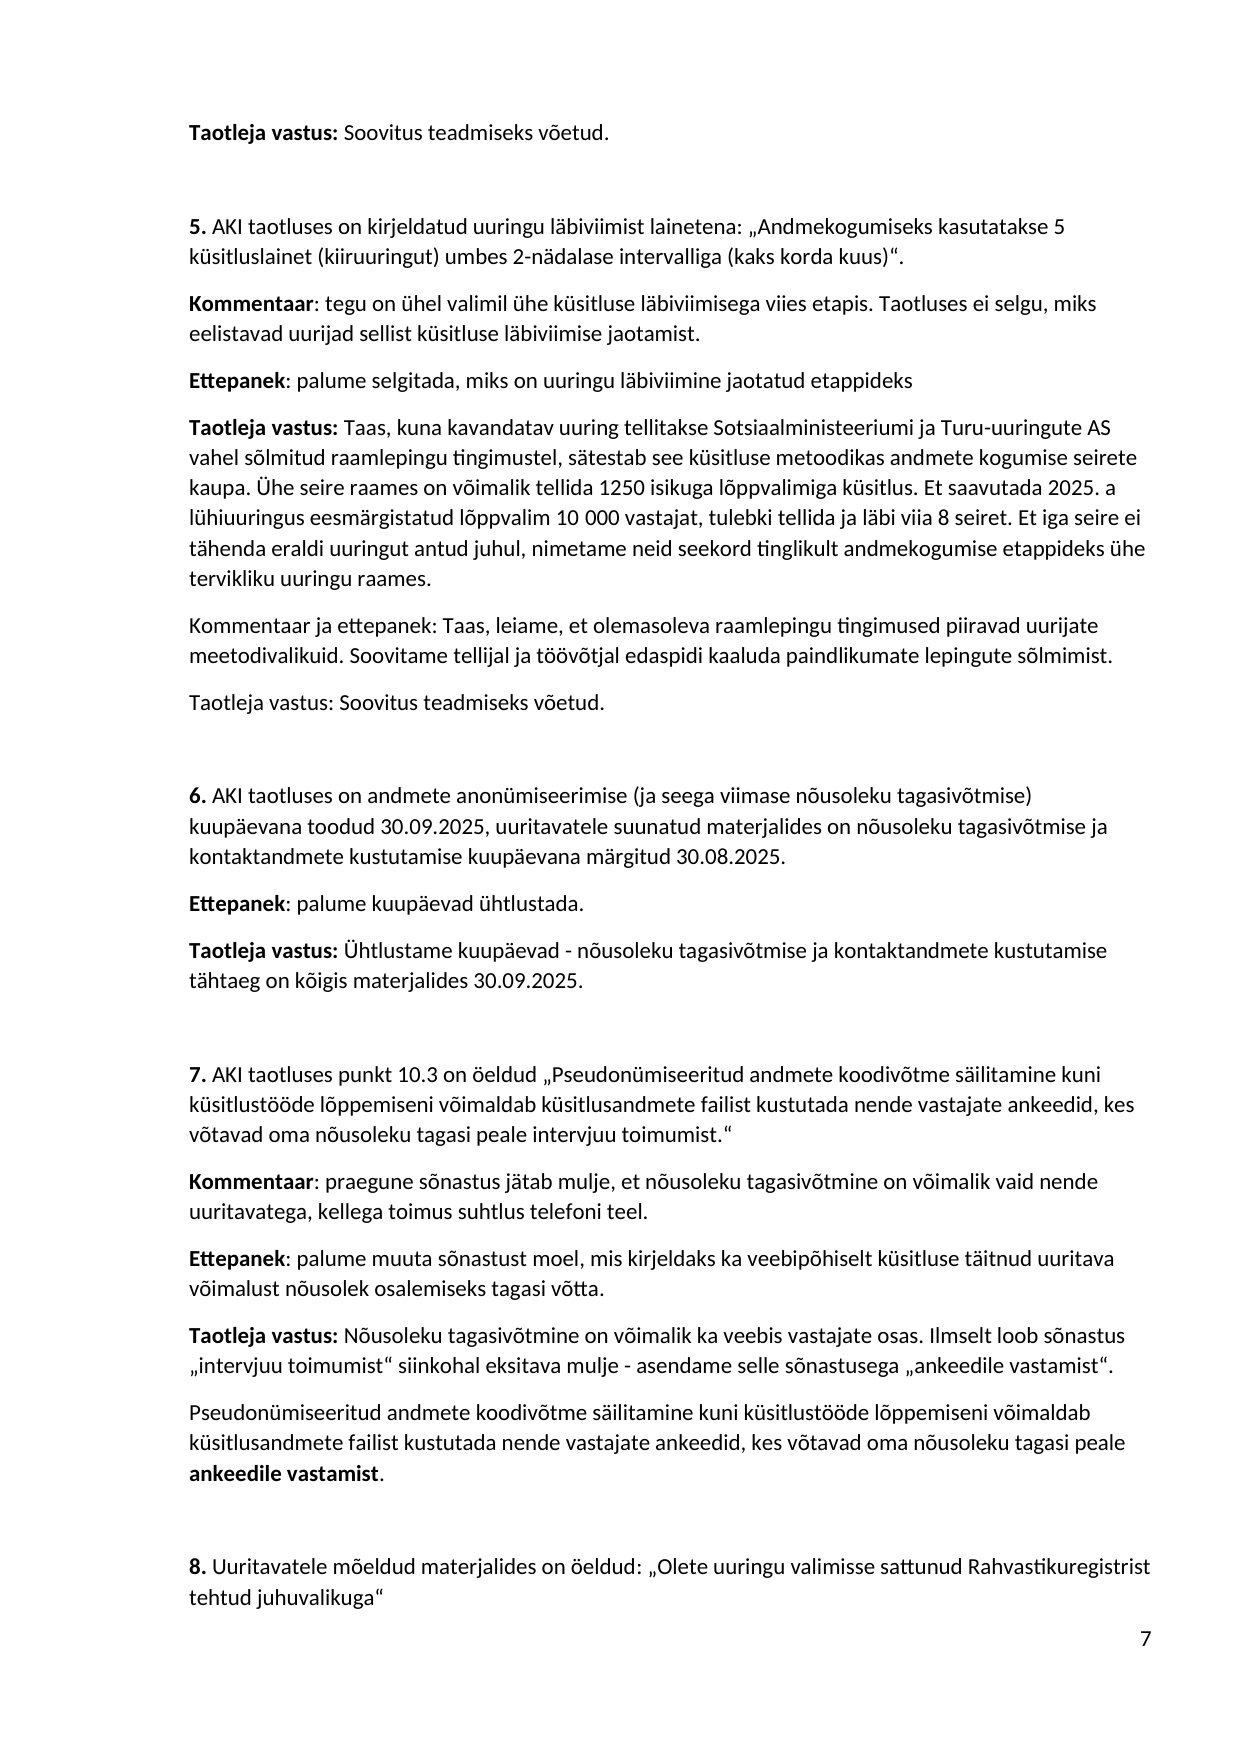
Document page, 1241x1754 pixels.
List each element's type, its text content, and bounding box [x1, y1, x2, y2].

text Taotleja vastus: Nõusoleku tagasivõtmine on võimalik ka veebis vastajate osas. Ilmselt loob sõnastus „intervjuu toimumist“ siinkohal eksitava mulje - asendame selle sõnastusega „ankeedile vastamist“. [189, 1321, 1152, 1379]
text Ettepanek: palume selgitada, miks on uuringu läbiviimine jaotatud etappideks [189, 366, 1152, 394]
text Kommentaar ja ettepanek: Taas, leiame, et olemasoleva raamlepingu tingimused piiravad uurijate meetodivalikuid. Soovitame tellijal ja töövõtjal edaspidi kaaluda paindlikumate lepingute sõlmimist. [189, 611, 1152, 669]
text 5. AKI taotluses on kirjeldatud uuringu läbiviimist lainetena: „Andmekogumiseks kasutatakse 5 küsitluslainet (kiiruuringut) umbes 2-nädalase intervalliga (kaks korda kuus)“. [189, 212, 1152, 270]
text Ettepanek: palume muuta sõnastust moel, mis kirjeldaks ka veebipõhiselt küsitluse täitnud uuritava võimalust nõusolek osalemiseks tagasi võtta. [189, 1244, 1152, 1302]
text Taotleja vastus: Taas, kuna kavandatav uuring tellitakse Sotsiaalministeeriumi ja Turu-uuringute AS vahel sõlmitud raamlepingu tingimustel, sätestab see küsitluse metoodikas andmete kogumise seirete kaupa. Ühe seire raames on võimalik tellida 1250 isikuga lõppvalimiga küsitlus. Et saavutada 2025. a lühiuuringus eesmärgistatud lõppvalim 10 000 vastajat, tulebki tellida ja läbi viia 8 seiret. Et iga seire ei tähenda eraldi uuringut antud juhul, nimetame neid seekord tinglikult andmekogumise etappideks ühe tervikliku uuringu raames. [189, 413, 1152, 592]
text Kommentaar: tegu on ühel valimil ühe küsitluse läbiviimisega viies etapis. Taotluses ei selgu, miks eelistavad uurijad sellist küsitluse läbiviimise jaotamist. [189, 289, 1152, 347]
text 8. Uuritavatele mõeldud materjalides on öeldud: „Olete uuringu valimisse sattunud Rahvastikuregistrist tehtud juhuvalikuga“ [189, 1552, 1152, 1611]
text Ettepanek: palume kuupäevad ühtlustada. [189, 889, 1152, 917]
text 7. AKI taotluses punkt 10.3 on öeldud „Pseudonümiseeritud andmete koodivõtme säilitamine kuni küsitlustööde lõppemiseni võimaldab küsitlusandmete failist kustutada nende vastajate ankeedid, kes võtavad oma nõusoleku tagasi peale intervjuu toimumist.“ [189, 1060, 1152, 1148]
text 6. AKI taotluses on andmete anonümiseerimise (ja seega viimase nõusoleku tagasivõtmise) kuupäevana toodud 30.09.2025, uuritavatele suunatud materjalides on nõusoleku tagasivõtmise ja kontaktandmete kustutamise kuupäevana märgitud 30.08.2025. [189, 782, 1152, 870]
text Taotleja vastus: Ühtlustame kuupäevad - nõusoleku tagasivõtmise ja kontaktandmete kustutamise tähtaeg on kõigis materjalides 30.09.2025. [189, 936, 1152, 994]
text Taotleja vastus: Soovitus teadmiseks võetud. [189, 118, 1152, 146]
text Kommentaar: praegune sõnastus jätab mulje, et nõusoleku tagasivõtmine on võimalik vaid nende uuritavatega, kellega toimus suhtlus telefoni teel. [189, 1167, 1152, 1225]
text Taotleja vastus: Soovitus teadmiseks võetud. [189, 688, 1152, 716]
text Pseudonümiseeritud andmete koodivõtme säilitamine kuni küsitlustööde lõppemiseni võimaldab küsitlusandmete failist kustutada nende vastajate ankeedid, kes võtavad oma nõusoleku tagasi peale ankeedile vastamist. [189, 1398, 1152, 1487]
